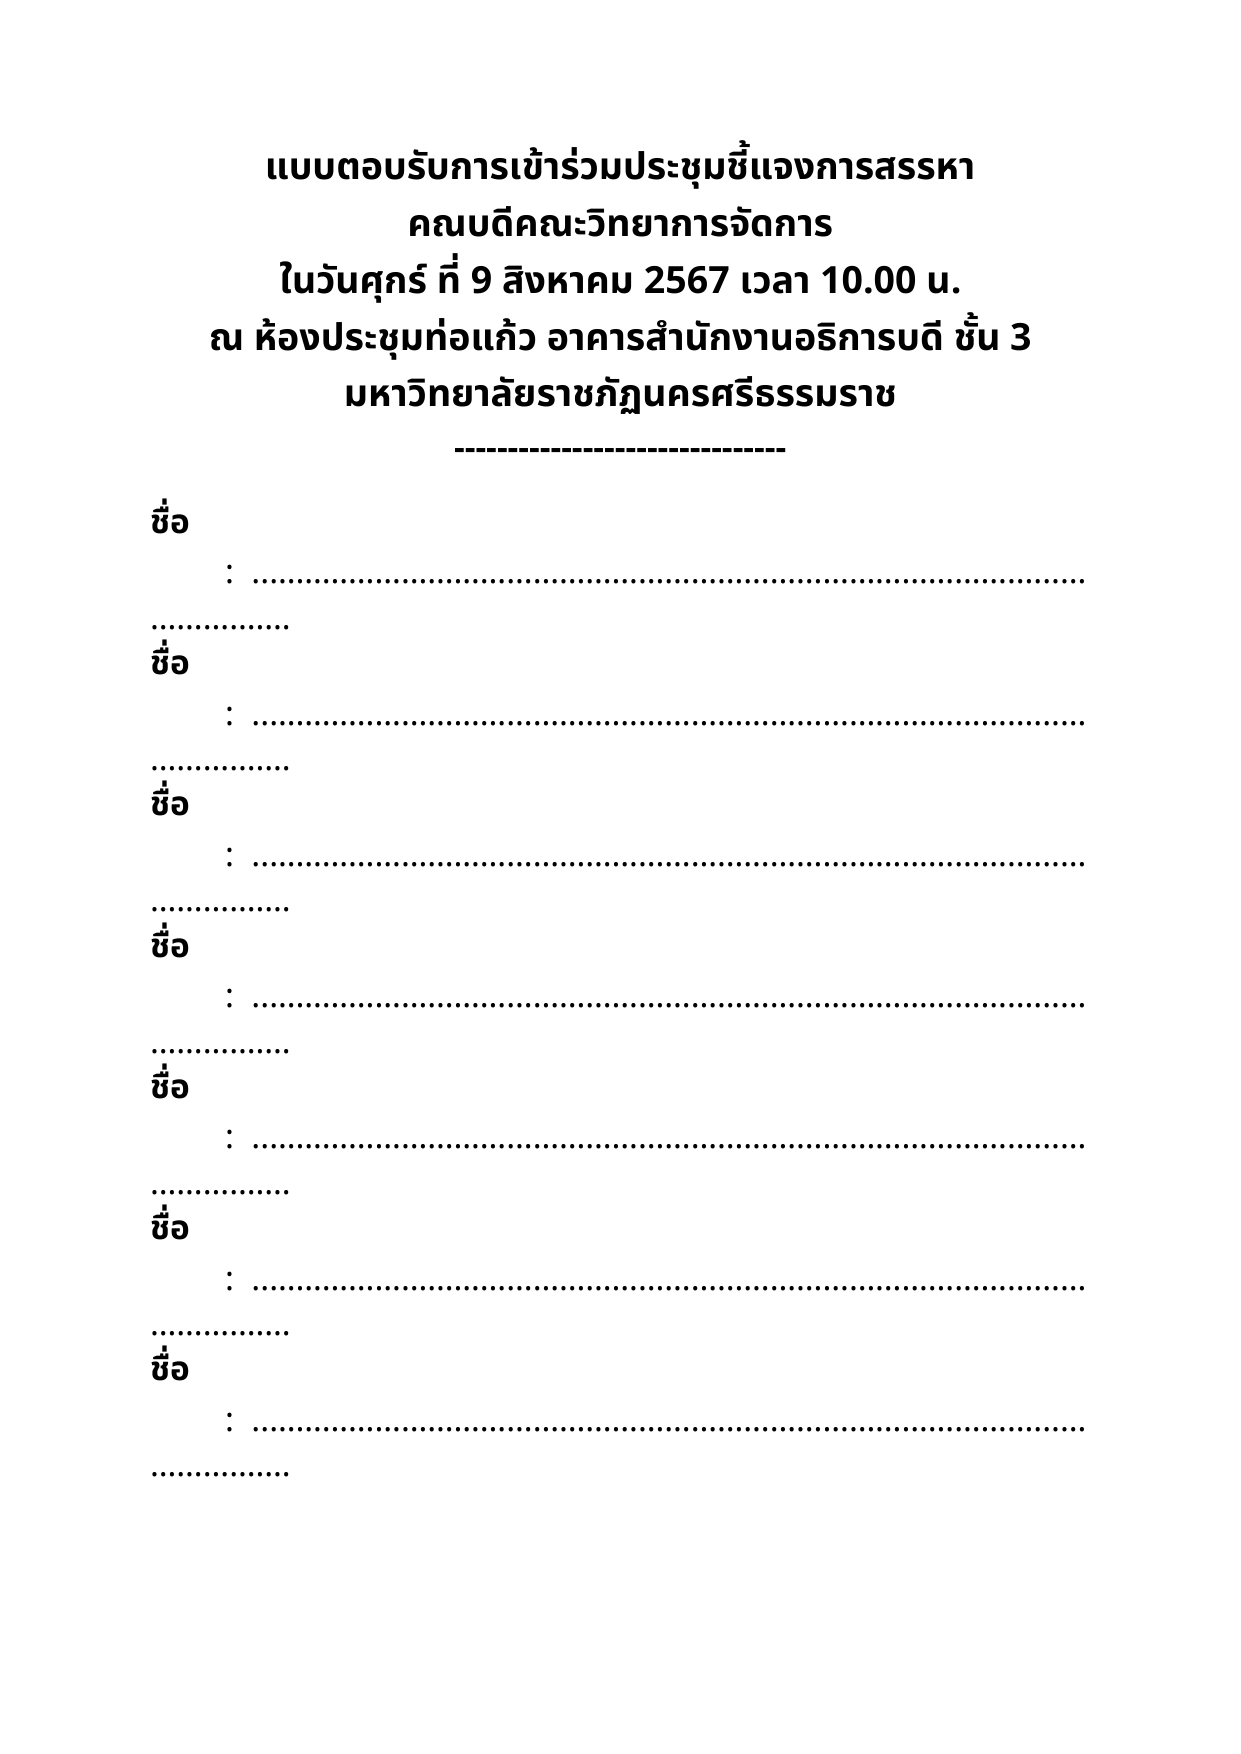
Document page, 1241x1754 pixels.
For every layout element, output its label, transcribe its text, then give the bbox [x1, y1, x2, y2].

text ------------------------------- [150, 424, 1090, 469]
text ในวันศุกร์ ที่ 9 สิงหาคม 2567 เวลา 10.00 น. [150, 253, 1090, 310]
text ชื่อ : ..……………………………………………………………………………...………….…… [150, 1063, 1090, 1204]
text ชื่อ : ..……………………………………………………………………………...………….…… [150, 780, 1090, 922]
text ณ ห้องประชุมท่อแก้ว อาคารสำนักงานอธิการบดี ชั้น 3 [150, 310, 1090, 367]
text มหาวิทยาลัยราชภัฏนครศรีธรรมราช [150, 367, 1090, 424]
text แบบตอบรับการเข้าร่วมประชุมชี้แจงการสรรหา [150, 140, 1090, 196]
text ชื่อ : ..……………………………………………………………………………...………….…… [150, 498, 1090, 639]
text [150, 1204, 1090, 1345]
text ชื่อ : ..……………………………………………………………………………...………….…… [150, 922, 1090, 1063]
text ชื่อ : ..……………………………………………………………………………...………….…… [150, 639, 1090, 780]
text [150, 1345, 1090, 1487]
text คณบดีคณะวิทยาการจัดการ [150, 196, 1090, 253]
